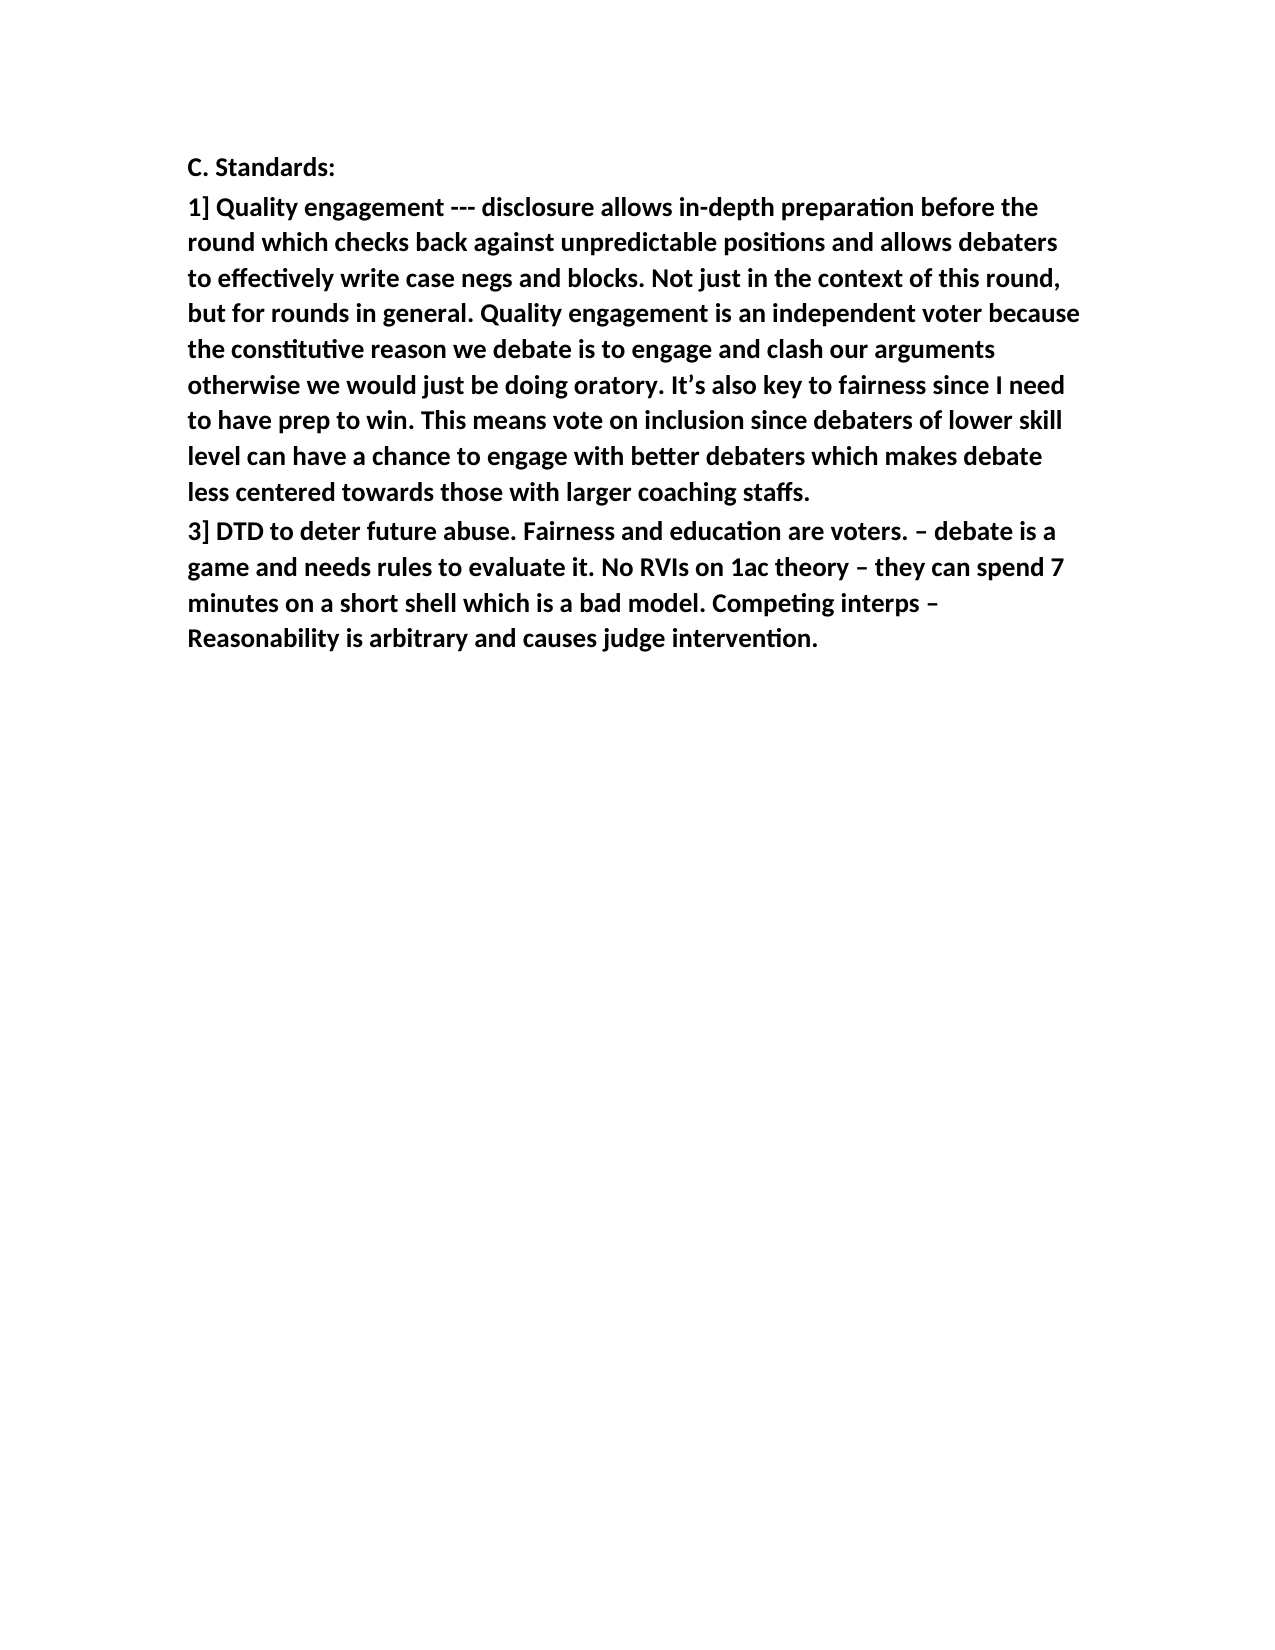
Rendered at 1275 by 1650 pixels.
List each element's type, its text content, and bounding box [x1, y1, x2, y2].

subtitle C. Standards: [187, 150, 1087, 183]
subtitle 1] Quality engagement --- disclosure allows in-depth preparation before the round which checks back against unpredictable positions and allows debaters to effectively write case negs and blocks. Not just in the context of this round, but for rounds in general. Quality engagement is an independent voter because the constitutive reason we debate is to engage and clash our arguments otherwise we would just be doing oratory. It’s also key to fairness since I need to have prep to win. This means vote on inclusion since debaters of lower skill level can have a chance to engage with better debaters which makes debate less centered towards those with larger coaching staffs. [187, 190, 1087, 508]
subtitle 3] DTD to deter future abuse. Fairness and education are voters. – debate is a game and needs rules to evaluate it. No RVIs on 1ac theory – they can spend 7 minutes on a short shell which is a bad model. Competing interps – Reasonability is arbitrary and causes judge intervention. [187, 514, 1087, 654]
